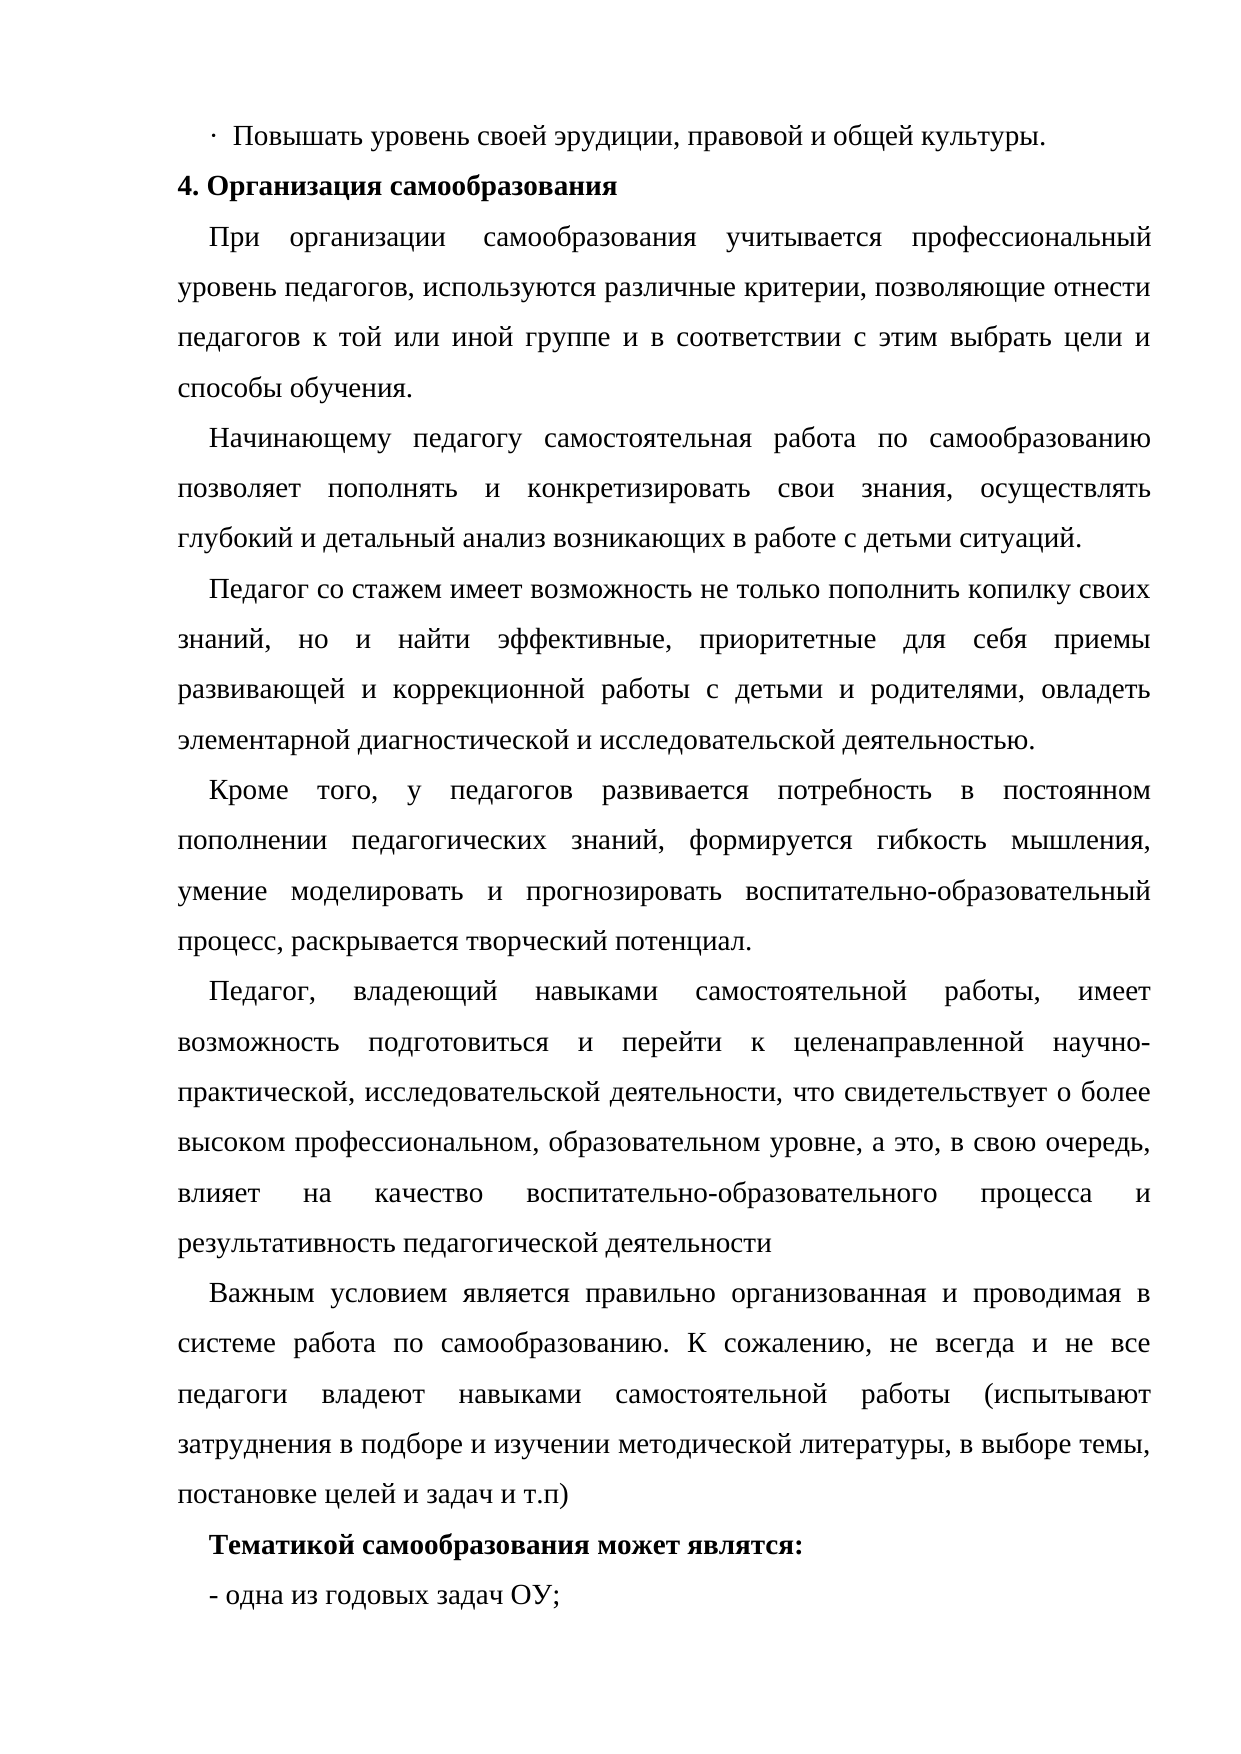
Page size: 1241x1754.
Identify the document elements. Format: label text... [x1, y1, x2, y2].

text Кроме того, у педагогов развивается потребность в постоянном пополнении педагогических знаний, формируется гибкость мышления, умение моделировать и прогнозировать воспитательно-образовательный процесс, раскрывается творческий потенциал. [177, 772, 1152, 957]
text Начинающему педагогу самостоятельная работа по самообразованию позволяет пополнять и конкретизировать свои знания, осуществлять глубокий и детальный анализ возникающих в работе с детьми ситуаций. [177, 420, 1152, 554]
text 4. Организация самообразования [177, 168, 1152, 202]
text Важным условием является правильно организованная и проводимая в системе работа по самообразованию. К сожалению, не всегда и не все педагоги владеют навыками самостоятельной работы (испытывают затруднения в подборе и изучении методической литературы, в выборе темы, постановке целей и задач и т.п) [177, 1275, 1152, 1510]
text - одна из годовых задач ОУ; [177, 1577, 1152, 1611]
text При организации самообразования учитывается профессиональный уровень педагогов, используются различные критерии, позволяющие отнести педагогов к той или иной группе и в соответствии с этим выбрать цели и способы обучения. [177, 219, 1152, 403]
text · Повышать уровень своей эрудиции, правовой и общей культуры. [177, 118, 1152, 152]
text Тематикой самообразования может являтся: [177, 1527, 1152, 1560]
text Педагог, владеющий навыками самостоятельной работы, имеет возможность подготовиться и перейти к целенаправленной научно-практической, исследовательской деятельности, что свидетельствует о более высоком профессиональном, образовательном уровне, а это, в свою очередь, влияет на качество воспитательно-образовательного процесса и результативность педагогической деятельности [177, 973, 1152, 1258]
text Педагог со стажем имеет возможность не только пополнить копилку своих знаний, но и найти эффективные, приоритетные для себя приемы развивающей и коррекционной работы с детьми и родителями, овладеть элементарной диагностической и исследовательской деятельностью. [177, 571, 1152, 755]
